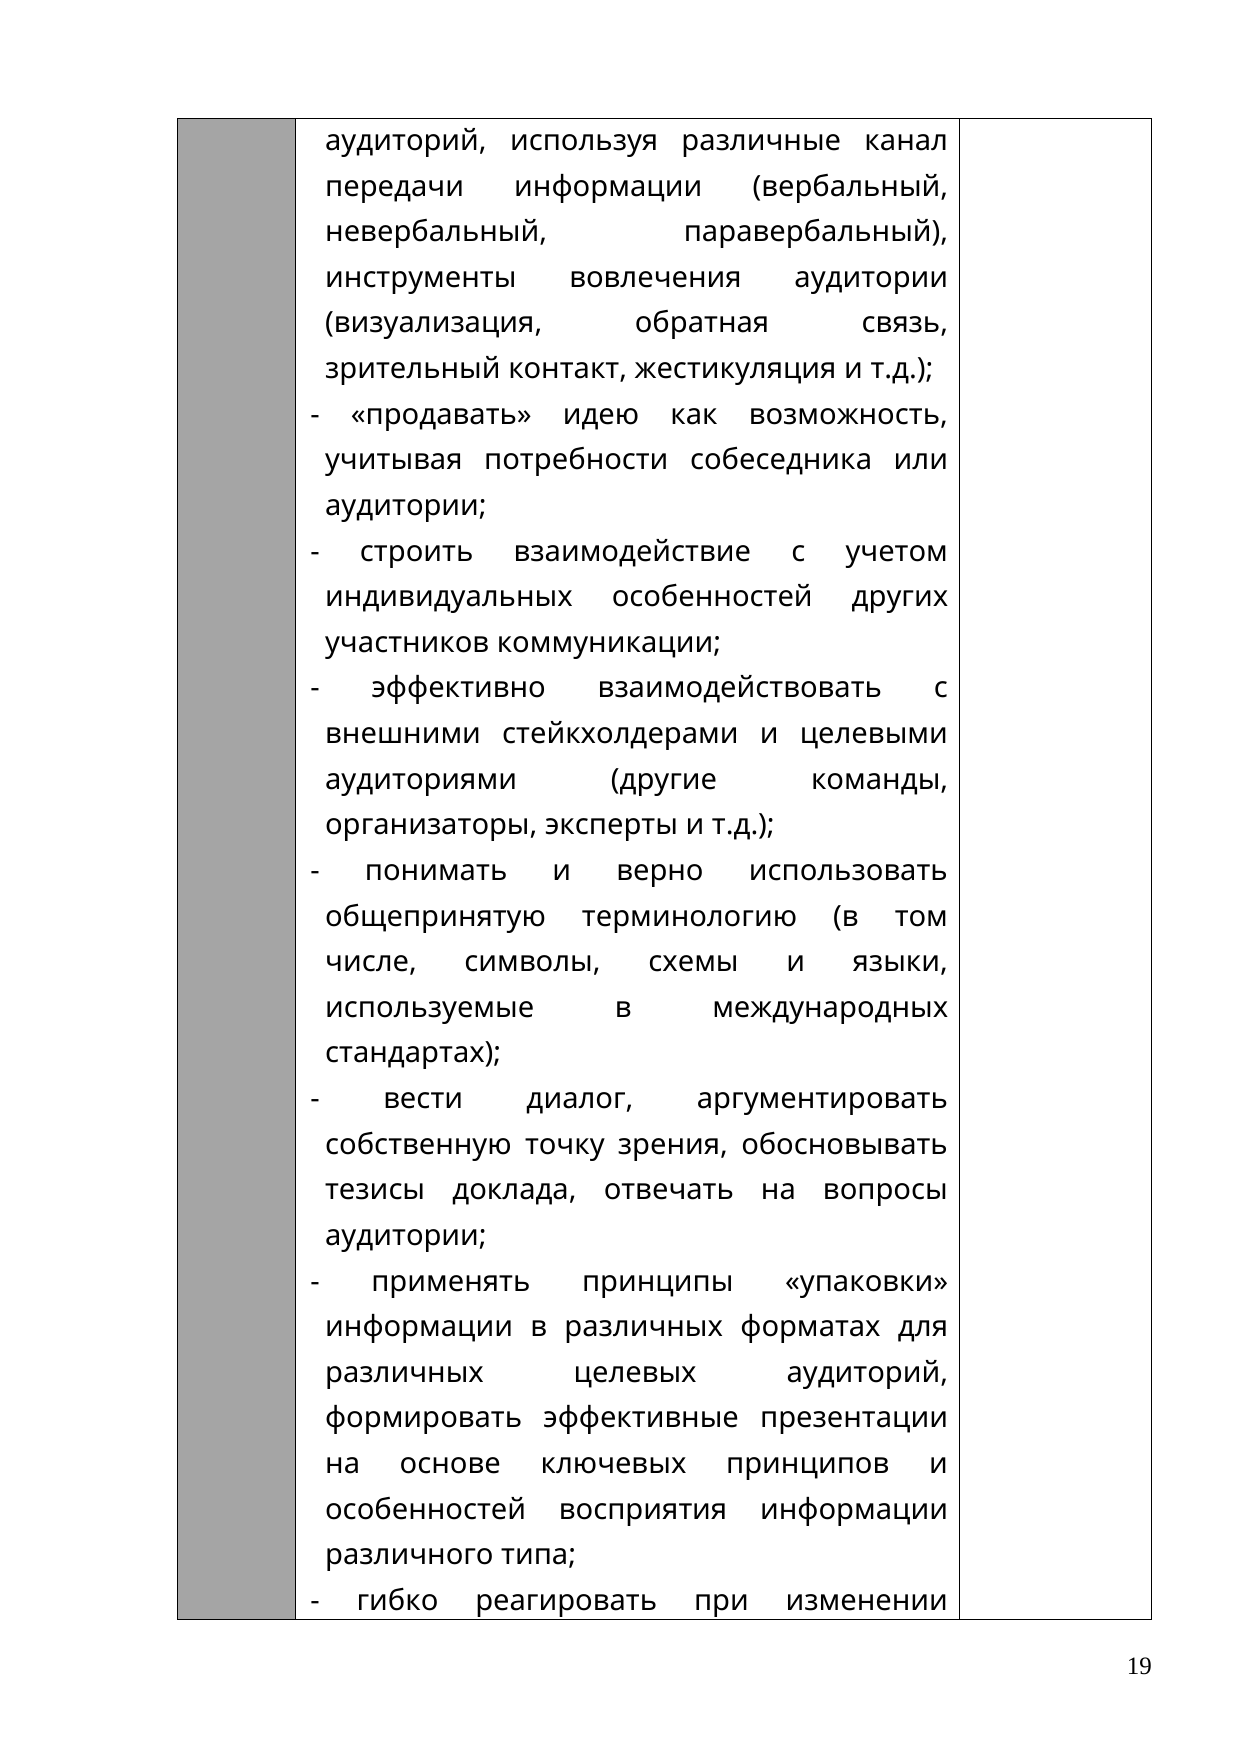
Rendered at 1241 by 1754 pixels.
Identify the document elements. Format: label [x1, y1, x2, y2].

table_cell [296, 119, 959, 1619]
table_cell [960, 119, 1151, 1619]
